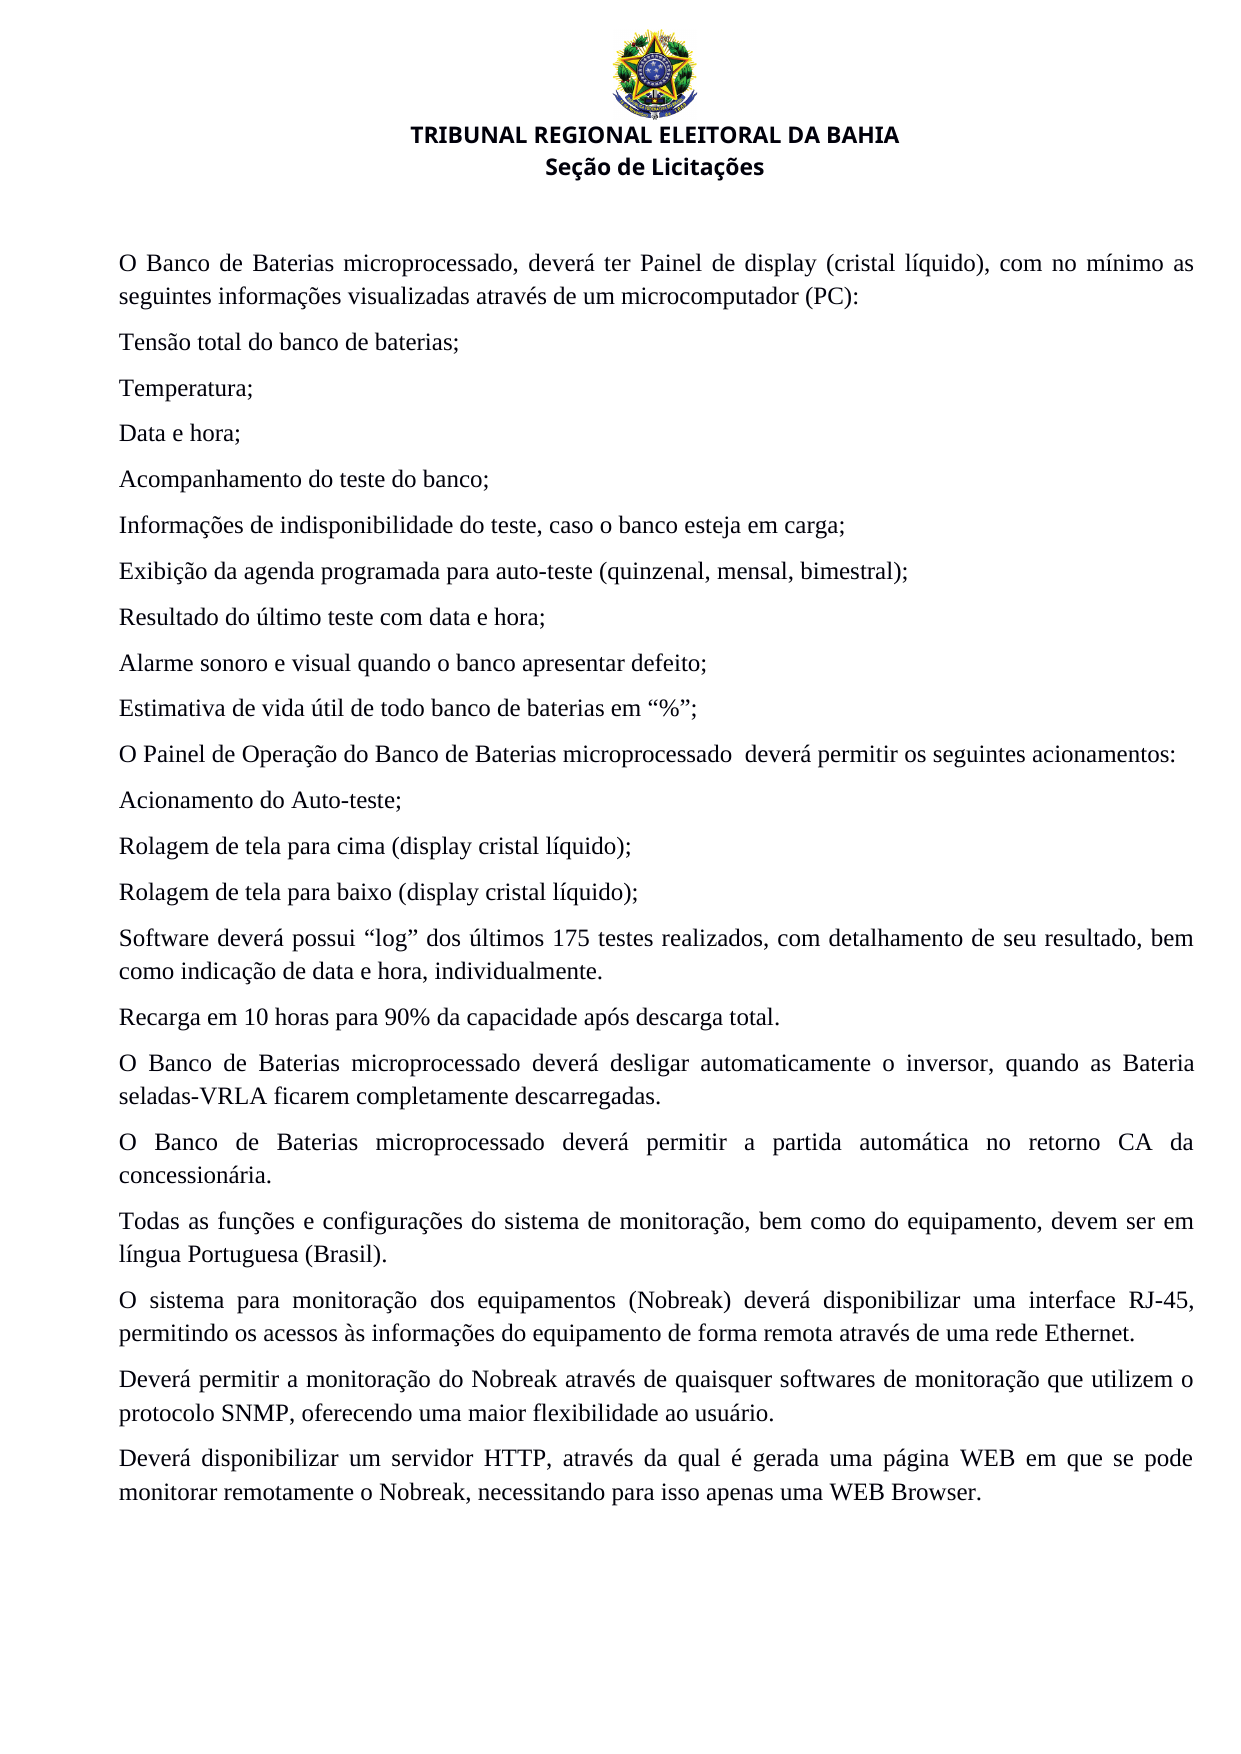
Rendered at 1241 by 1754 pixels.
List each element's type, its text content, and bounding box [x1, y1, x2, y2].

text O Painel de Operação do Banco de Baterias microprocessado deverá permitir os seguintes acionamentos: [119, 736, 1195, 769]
text O Banco de Baterias microprocessado deverá desligar automaticamente o inversor, quando as Bateria seladas-VRLA ficarem completamente descarregadas. [119, 1044, 1195, 1111]
text O sistema para monitoração dos equipamentos (Nobreak) deverá disponibilizar uma interface RJ-45, permitindo os acessos às informações do equipamento de forma remota através de uma rede Ethernet. [119, 1282, 1195, 1348]
text Deverá disponibilizar um servidor HTTP, através da qual é gerada uma página WEB em que se pode monitorar remotamente o Nobreak, necessitando para isso apenas uma WEB Browser. [119, 1440, 1195, 1507]
text Estimativa de vida útil de todo banco de baterias em “%”; [119, 690, 1195, 723]
text Data e hora; [119, 415, 1195, 448]
text Acompanhamento do teste do banco; [119, 461, 1195, 494]
text Tensão total do banco de baterias; [119, 323, 1195, 357]
text Exibição da agenda programada para auto-teste (quinzenal, mensal, bimestral); [119, 553, 1195, 586]
text Acionamento do Auto-teste; [119, 782, 1195, 815]
text Resultado do último teste com data e hora; [119, 598, 1195, 632]
text Temperatura; [119, 369, 1195, 403]
text O Banco de Baterias microprocessado, deverá ter Painel de display (cristal líquido), com no mínimo as seguintes informações visualizadas através de um microcomputador (PC): [119, 244, 1195, 311]
text O Banco de Baterias microprocessado deverá permitir a partida automática no retorno CA da concessionária. [119, 1123, 1195, 1190]
text Recarga em 10 horas para 90% da capacidade após descarga total. [119, 998, 1195, 1032]
text Alarme sonoro e visual quando o banco apresentar defeito; [119, 644, 1195, 678]
text Informações de indisponibilidade do teste, caso o banco esteja em carga; [119, 507, 1195, 540]
text Software deverá possui “log” dos últimos 175 testes realizados, com detalhamento de seu resultado, bem como indicação de data e hora, individualmente. [119, 919, 1195, 986]
text Deverá permitir a monitoração do Nobreak através de quaisquer softwares de monitoração que utilizem o protocolo SNMP, oferecendo uma maior flexibilidade ao usuário. [119, 1361, 1195, 1428]
text Rolagem de tela para cima (display cristal líquido); [119, 828, 1195, 861]
text Rolagem de tela para baixo (display cristal líquido); [119, 873, 1195, 907]
text Todas as funções e configurações do sistema de monitoração, bem como do equipamento, devem ser em língua Portuguesa (Brasil). [119, 1203, 1195, 1269]
